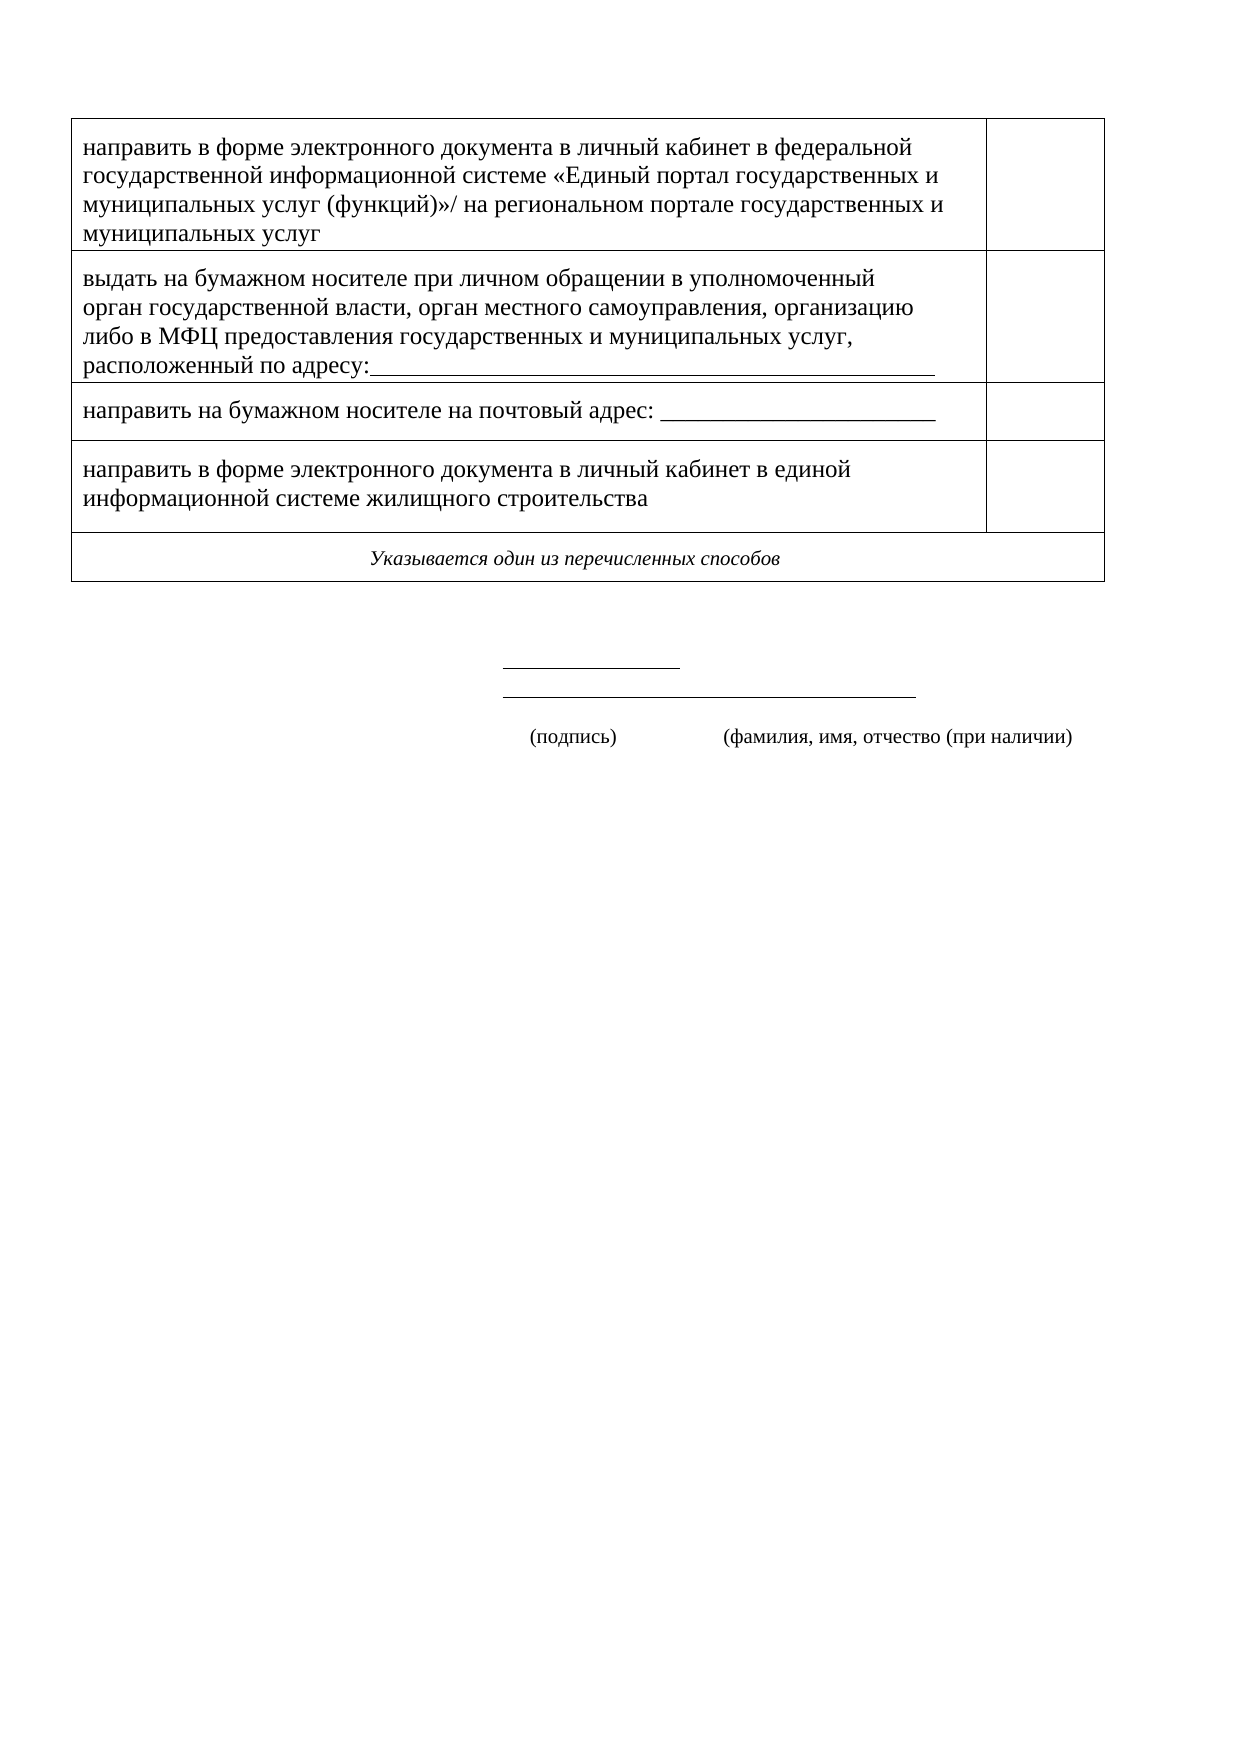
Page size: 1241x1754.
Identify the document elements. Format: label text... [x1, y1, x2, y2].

table_cell [987, 251, 1104, 382]
text (подпись) (фамилия, имя, отчество (при наличии) [529, 724, 1122, 748]
table_cell направить в форме электронного документа в личный кабинет в единой информационной системе жилищного строительства [72, 441, 986, 532]
table_cell Указывается один из перечисленных способов [72, 533, 1104, 581]
table_header направить в форме электронного документа в личный кабинет в федеральной государственной информационной системе «Единый портал государственных и муниципальных услуг (функций)»/ на региональном портале государственных и муниципальных услуг [72, 119, 986, 250]
table_cell направить на бумажном носителе на почтовый адрес: ______________________ [72, 383, 986, 440]
table_header [987, 119, 1104, 250]
table_cell [987, 383, 1104, 440]
table_cell [987, 441, 1104, 532]
table_cell выдать на бумажном носителе при личном обращении в уполномоченный орган государственной власти, орган местного самоуправления, организацию либо в МФЦ предоставления государственных и муниципальных услуг, расположенный по адресу: [72, 251, 986, 382]
